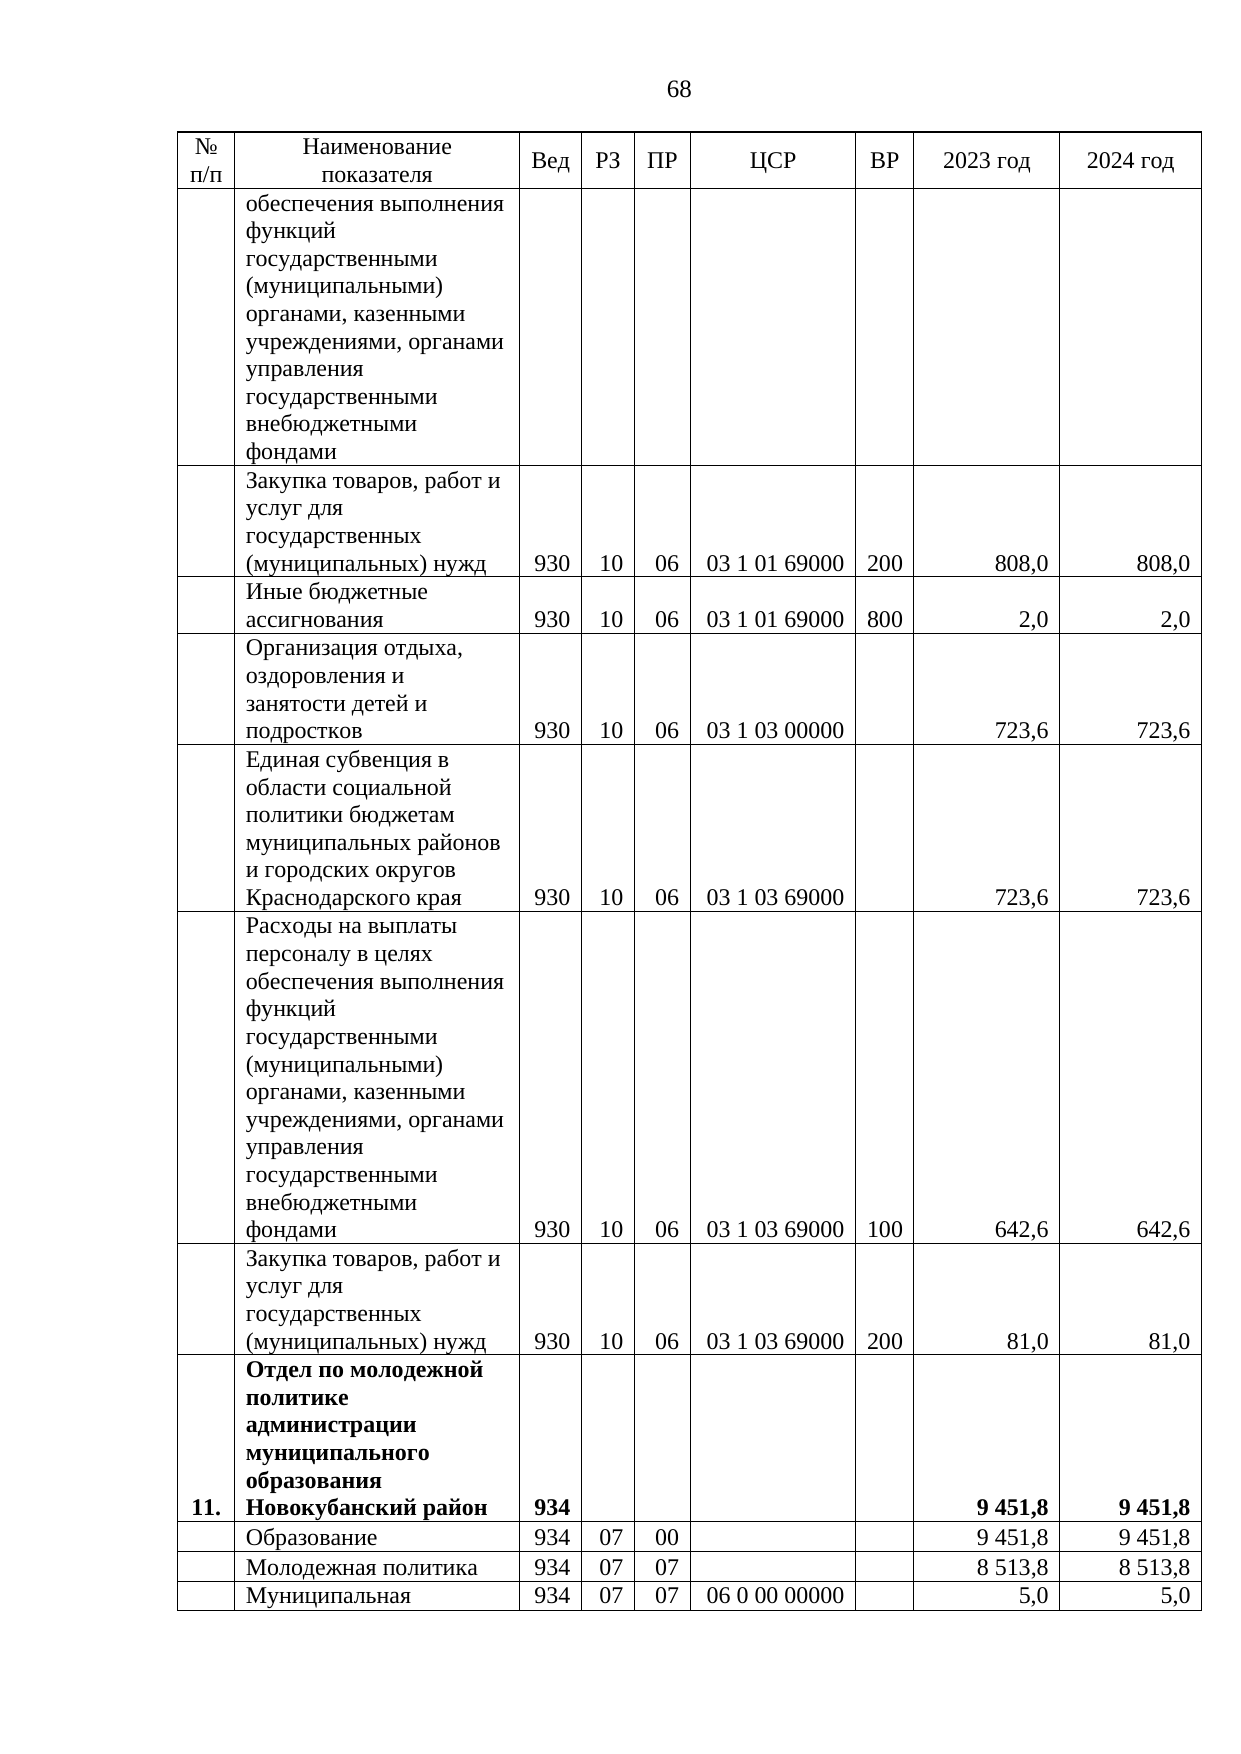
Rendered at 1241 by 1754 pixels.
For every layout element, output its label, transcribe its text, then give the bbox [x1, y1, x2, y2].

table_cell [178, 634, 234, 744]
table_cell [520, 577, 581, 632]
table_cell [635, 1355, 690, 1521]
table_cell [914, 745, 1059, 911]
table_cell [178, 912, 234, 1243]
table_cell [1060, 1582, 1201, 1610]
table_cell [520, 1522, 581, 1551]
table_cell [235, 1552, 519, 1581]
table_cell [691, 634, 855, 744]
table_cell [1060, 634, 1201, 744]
table_header Вед [520, 133, 581, 188]
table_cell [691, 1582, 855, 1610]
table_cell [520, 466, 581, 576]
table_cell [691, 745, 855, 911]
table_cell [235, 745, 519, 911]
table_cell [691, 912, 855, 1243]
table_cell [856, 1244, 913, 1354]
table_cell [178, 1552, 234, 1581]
table_header 2024 год [1060, 133, 1201, 188]
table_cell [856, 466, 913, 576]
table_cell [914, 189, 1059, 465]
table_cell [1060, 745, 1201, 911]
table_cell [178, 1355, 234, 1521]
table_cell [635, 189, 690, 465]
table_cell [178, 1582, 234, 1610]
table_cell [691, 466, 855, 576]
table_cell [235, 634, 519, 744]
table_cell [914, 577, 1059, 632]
table_header Наименование показателя [235, 133, 519, 188]
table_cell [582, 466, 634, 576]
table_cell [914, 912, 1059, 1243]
table_header ВР [856, 133, 913, 188]
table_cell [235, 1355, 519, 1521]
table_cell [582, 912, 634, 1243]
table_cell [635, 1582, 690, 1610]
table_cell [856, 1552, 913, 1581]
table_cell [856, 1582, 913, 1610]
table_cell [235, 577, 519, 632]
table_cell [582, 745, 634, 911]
table_header ЦСР [691, 133, 855, 188]
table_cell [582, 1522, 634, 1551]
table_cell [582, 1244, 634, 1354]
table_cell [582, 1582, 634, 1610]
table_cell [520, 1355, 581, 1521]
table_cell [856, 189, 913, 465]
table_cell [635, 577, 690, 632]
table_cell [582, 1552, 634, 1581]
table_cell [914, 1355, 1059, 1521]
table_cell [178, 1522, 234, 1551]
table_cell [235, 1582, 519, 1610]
table_header № п/п [178, 133, 234, 188]
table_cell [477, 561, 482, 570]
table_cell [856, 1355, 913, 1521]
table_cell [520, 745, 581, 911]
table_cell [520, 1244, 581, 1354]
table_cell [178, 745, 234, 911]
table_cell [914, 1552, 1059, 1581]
table_header ПР [635, 133, 690, 188]
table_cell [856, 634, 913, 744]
table_header 2023 год [914, 133, 1059, 188]
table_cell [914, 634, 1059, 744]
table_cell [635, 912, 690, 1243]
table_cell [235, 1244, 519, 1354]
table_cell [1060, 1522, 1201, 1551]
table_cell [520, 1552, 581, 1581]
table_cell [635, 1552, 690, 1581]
table_header РЗ [582, 133, 634, 188]
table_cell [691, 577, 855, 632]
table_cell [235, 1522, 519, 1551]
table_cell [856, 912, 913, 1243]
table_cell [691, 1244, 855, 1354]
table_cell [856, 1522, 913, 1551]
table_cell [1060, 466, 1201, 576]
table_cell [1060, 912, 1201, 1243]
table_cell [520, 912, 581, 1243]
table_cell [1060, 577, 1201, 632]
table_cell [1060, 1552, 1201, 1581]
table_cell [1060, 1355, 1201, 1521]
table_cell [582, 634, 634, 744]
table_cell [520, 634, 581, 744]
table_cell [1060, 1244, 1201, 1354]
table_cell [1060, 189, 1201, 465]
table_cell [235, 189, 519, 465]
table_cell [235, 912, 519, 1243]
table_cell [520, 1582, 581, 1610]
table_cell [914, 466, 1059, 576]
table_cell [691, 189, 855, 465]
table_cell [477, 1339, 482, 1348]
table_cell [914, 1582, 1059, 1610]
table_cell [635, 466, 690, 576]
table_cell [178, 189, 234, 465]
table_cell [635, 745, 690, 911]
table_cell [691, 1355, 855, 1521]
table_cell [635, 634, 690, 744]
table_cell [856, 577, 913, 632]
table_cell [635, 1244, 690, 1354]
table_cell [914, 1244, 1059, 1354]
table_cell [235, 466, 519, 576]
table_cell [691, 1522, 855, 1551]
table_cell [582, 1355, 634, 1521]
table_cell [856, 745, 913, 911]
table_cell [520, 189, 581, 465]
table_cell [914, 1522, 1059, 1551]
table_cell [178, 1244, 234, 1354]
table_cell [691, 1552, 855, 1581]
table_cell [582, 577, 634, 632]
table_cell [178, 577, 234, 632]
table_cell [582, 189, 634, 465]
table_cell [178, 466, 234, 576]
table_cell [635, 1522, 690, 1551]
